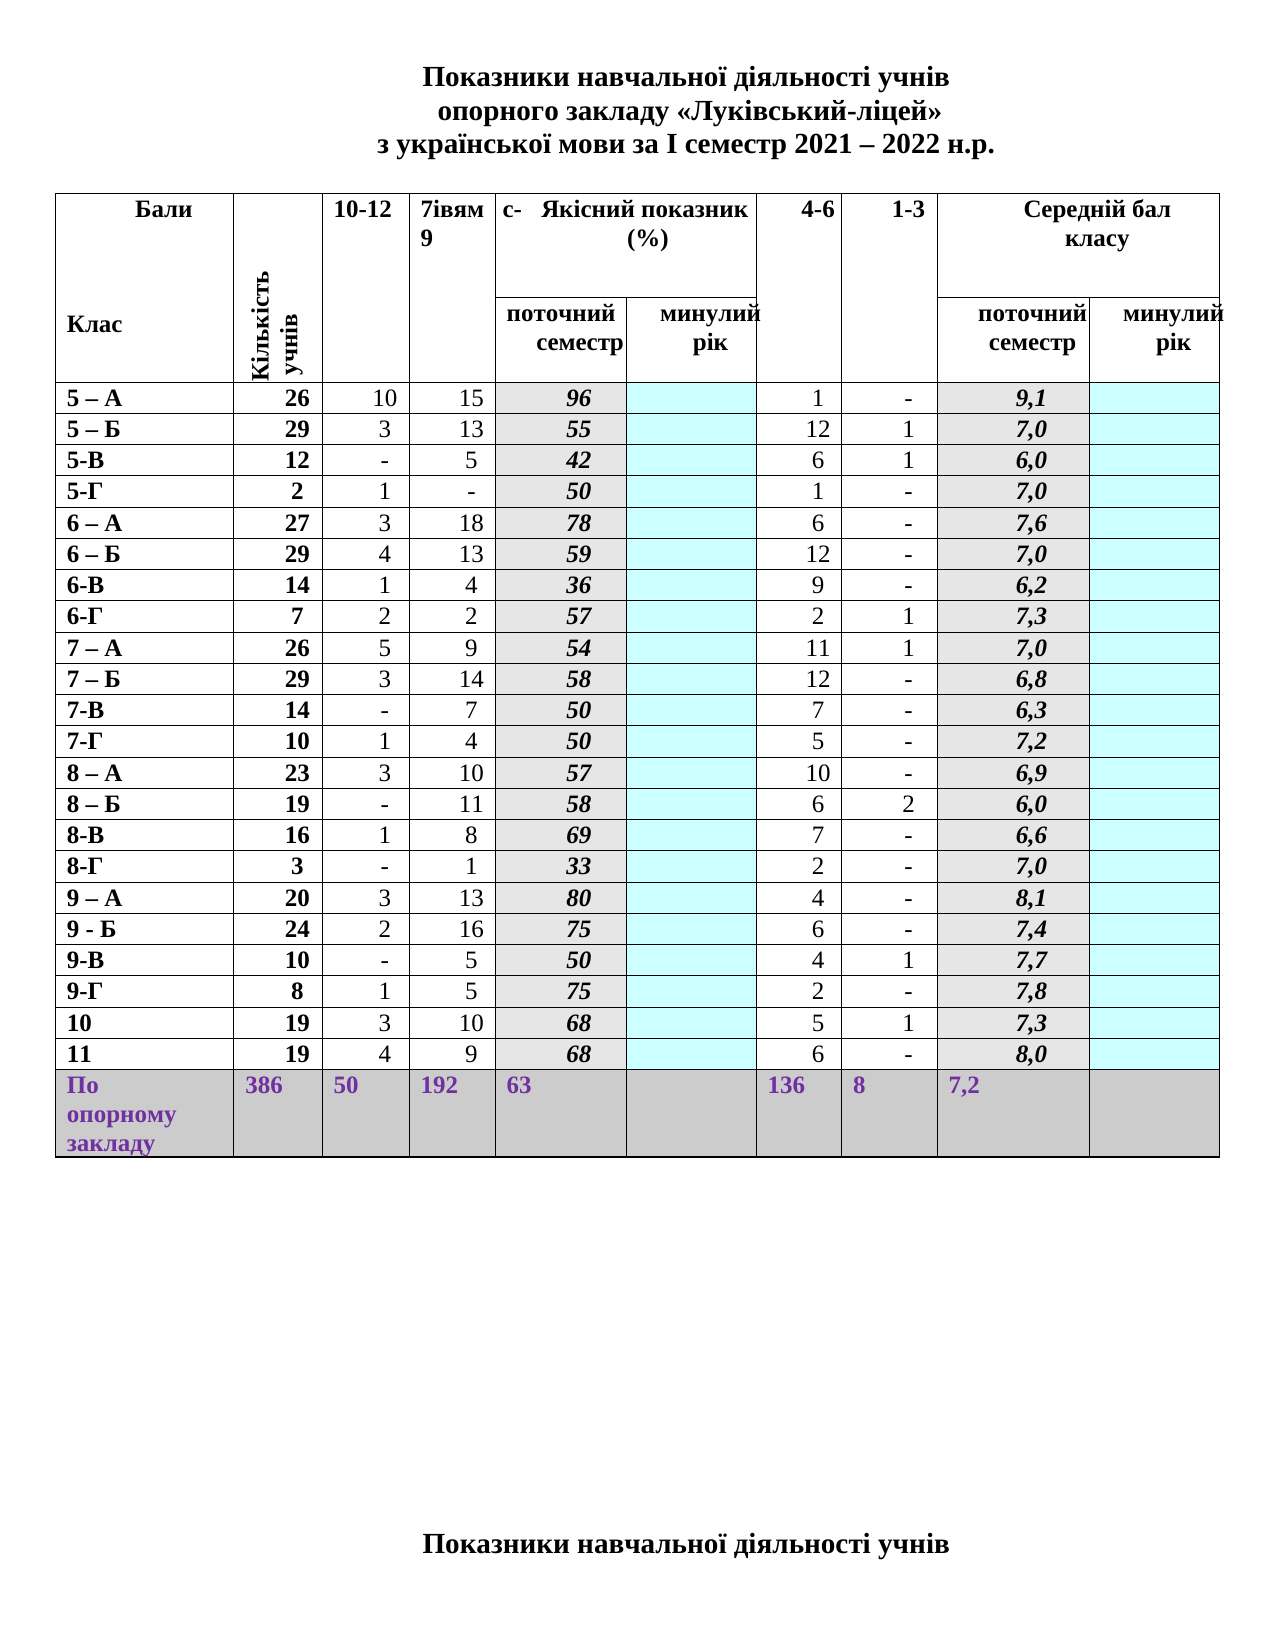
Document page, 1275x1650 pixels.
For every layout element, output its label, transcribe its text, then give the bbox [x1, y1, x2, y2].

table_cell [627, 508, 756, 538]
table_cell 8-Г [56, 851, 233, 882]
table_cell 5 – Б [56, 414, 233, 444]
table_cell 9-Г [56, 976, 233, 1007]
table_cell - [842, 539, 937, 569]
table_cell 6-Г [56, 601, 233, 632]
table_cell 6,0 [938, 789, 1089, 819]
table_cell 58 [496, 789, 626, 819]
table_cell 1 [757, 476, 841, 507]
table_cell 9 [757, 570, 841, 600]
table_cell 59 [496, 539, 626, 569]
table_cell [627, 758, 756, 788]
table_cell 14 [410, 664, 495, 694]
table_cell 7 [757, 820, 841, 850]
table_cell 7 – А [56, 633, 233, 663]
table_cell [1090, 820, 1219, 850]
table_cell 26 [234, 633, 322, 663]
table_cell 8 – А [56, 758, 233, 788]
table_cell 7,0 [938, 414, 1089, 444]
table_cell - [842, 851, 937, 882]
table_cell 6 [757, 508, 841, 538]
table_header Якісний показник (%) [496, 194, 756, 297]
table_cell [627, 976, 756, 1007]
table_cell 6-В [56, 570, 233, 600]
text Показники навчальної діяльності учнів [148, 1526, 1224, 1560]
table_cell 1 [323, 820, 409, 850]
table_cell 3 [234, 851, 322, 882]
table_cell 2 [410, 601, 495, 632]
table_cell 19 [234, 1039, 322, 1069]
table_cell 5-В [56, 445, 233, 475]
table_cell 6 – Б [56, 539, 233, 569]
table_cell 6,6 [938, 820, 1089, 850]
table_cell [627, 1039, 756, 1069]
table_cell 7,7 [938, 945, 1089, 975]
table_cell - [410, 476, 495, 507]
table_cell - [842, 570, 937, 600]
table_cell 6,2 [938, 570, 1089, 600]
table_cell - [842, 695, 937, 725]
table_cell [627, 945, 756, 975]
table_cell [1090, 758, 1219, 788]
table_cell 7,6 [938, 508, 1089, 538]
table_cell [627, 1008, 756, 1038]
table_cell 3 [323, 883, 409, 913]
table_cell 12 [757, 414, 841, 444]
table_cell 75 [496, 914, 626, 944]
table_cell 24 [234, 914, 322, 944]
table_cell 9 – А [56, 883, 233, 913]
table_cell 8-В [56, 820, 233, 850]
table_cell 7 [234, 601, 322, 632]
table_cell 4 [410, 726, 495, 757]
table_cell 9-В [56, 945, 233, 975]
table_cell 5 [410, 945, 495, 975]
table_header Кількість учнів [234, 194, 322, 382]
table_cell 12 [234, 445, 322, 475]
table_cell 1 [842, 1008, 937, 1038]
table_cell [627, 539, 756, 569]
table_cell 23 [234, 758, 322, 788]
table_cell 13 [410, 414, 495, 444]
table_cell 8,1 [938, 883, 1089, 913]
table_cell 10 [234, 726, 322, 757]
table_cell 36 [496, 570, 626, 600]
table_cell [1090, 1039, 1219, 1069]
table_cell 57 [496, 758, 626, 788]
table_cell 11 [56, 1039, 233, 1069]
table_cell 15 [410, 383, 495, 413]
table_cell 6,0 [938, 445, 1089, 475]
table_cell [1090, 945, 1219, 975]
table_cell поточний семестр [938, 298, 1089, 382]
table_cell [1090, 883, 1219, 913]
table_cell 2 [234, 476, 322, 507]
table_cell 50 [496, 476, 626, 507]
table_cell 8 [842, 1070, 937, 1156]
table_cell [1090, 508, 1219, 538]
table_cell 7 – Б [56, 664, 233, 694]
table_cell 55 [496, 414, 626, 444]
table_cell 5 [410, 445, 495, 475]
table_cell 1 [757, 383, 841, 413]
table_cell 2 [757, 976, 841, 1007]
table_cell 27 [234, 508, 322, 538]
table_cell [627, 383, 756, 413]
table_cell 6 [757, 789, 841, 819]
table_cell [627, 1070, 756, 1156]
table_cell - [842, 976, 937, 1007]
table_cell 7,0 [938, 633, 1089, 663]
table_cell 6 [757, 914, 841, 944]
table_cell 80 [496, 883, 626, 913]
table_cell 8 [410, 820, 495, 850]
table_cell 68 [496, 1008, 626, 1038]
table_cell - [842, 883, 937, 913]
table_cell 16 [234, 820, 322, 850]
table_cell [627, 695, 756, 725]
table_cell 10 [234, 945, 322, 975]
table_cell 18 [410, 508, 495, 538]
table_cell 10 [757, 758, 841, 788]
table_cell 29 [234, 539, 322, 569]
table_cell 2 [323, 914, 409, 944]
table_cell 20 [234, 883, 322, 913]
table_cell 29 [234, 664, 322, 694]
table_cell 1 [842, 445, 937, 475]
table_cell 4 [410, 570, 495, 600]
table_cell - [842, 758, 937, 788]
table_cell 11 [410, 789, 495, 819]
table_cell 9 [410, 633, 495, 663]
table_cell - [323, 789, 409, 819]
table_cell - [323, 695, 409, 725]
table_cell 2 [842, 789, 937, 819]
table_cell 7,0 [938, 476, 1089, 507]
table_cell 5 [323, 633, 409, 663]
table_cell 3 [323, 758, 409, 788]
table_cell [1090, 445, 1219, 475]
table_cell 6,8 [938, 664, 1089, 694]
table_cell [627, 476, 756, 507]
table_cell 8 [234, 976, 322, 1007]
table_cell 29 [234, 414, 322, 444]
table_cell 68 [496, 1039, 626, 1069]
table_cell [627, 789, 756, 819]
table_cell 2 [757, 851, 841, 882]
table_cell 1 [842, 945, 937, 975]
text Показники навчальної діяльності учнів [148, 59, 1224, 93]
table_cell - [842, 664, 937, 694]
table_cell 50 [496, 726, 626, 757]
table_cell 2 [757, 601, 841, 632]
table_cell [1090, 539, 1219, 569]
table_cell 5 [410, 976, 495, 1007]
table_cell 6,3 [938, 695, 1089, 725]
table_cell 3 [323, 664, 409, 694]
table_cell 14 [234, 570, 322, 600]
table_cell [1090, 633, 1219, 663]
table_cell 7,2 [938, 726, 1089, 757]
table_cell 13 [410, 883, 495, 913]
table_cell [1090, 695, 1219, 725]
table_cell 4 [757, 945, 841, 975]
text з української мови за І семестр 2021 – 2022 н.р. [148, 126, 1224, 160]
table_cell [1090, 1070, 1219, 1156]
table_cell 78 [496, 508, 626, 538]
table_cell [627, 570, 756, 600]
table_cell [1090, 1008, 1219, 1038]
table_cell [1090, 570, 1219, 600]
table_cell 3 [323, 1008, 409, 1038]
table_cell 6,9 [938, 758, 1089, 788]
table_cell 1 [410, 851, 495, 882]
table_cell 3 [323, 508, 409, 538]
table_cell 7,2 [938, 1070, 1089, 1156]
table_cell 192 [410, 1070, 495, 1156]
table_cell 75 [496, 976, 626, 1007]
table_cell - [842, 820, 937, 850]
table_cell 3 [323, 414, 409, 444]
table_cell 6 [757, 1039, 841, 1069]
table_cell 50 [496, 695, 626, 725]
table_header 4-6 [757, 194, 841, 382]
table_cell [1090, 414, 1219, 444]
table_cell 19 [234, 1008, 322, 1038]
table_cell 7,0 [938, 539, 1089, 569]
table_cell [1090, 914, 1219, 944]
table_cell 5-Г [56, 476, 233, 507]
table_cell - [323, 851, 409, 882]
table_cell 7,0 [938, 851, 1089, 882]
table_cell [1090, 851, 1219, 882]
table_cell 7,8 [938, 976, 1089, 1007]
table_cell [1090, 726, 1219, 757]
table_cell поточний семестр [496, 298, 626, 382]
table_cell 96 [496, 383, 626, 413]
table_header 10-12 [323, 194, 409, 382]
table_cell 1 [323, 570, 409, 600]
table_cell [1090, 664, 1219, 694]
table_cell - [842, 914, 937, 944]
table_cell 5 [757, 726, 841, 757]
table_header 7івям с-9 [410, 194, 495, 382]
table_cell 386 [234, 1070, 322, 1156]
table_cell 5 [757, 1008, 841, 1038]
table_cell - [842, 476, 937, 507]
table_cell 63 [496, 1070, 626, 1156]
table_cell 50 [496, 945, 626, 975]
table_cell 42 [496, 445, 626, 475]
table_cell - [842, 508, 937, 538]
table_cell 33 [496, 851, 626, 882]
table_cell 7 [410, 695, 495, 725]
table_cell 7,3 [938, 1008, 1089, 1038]
table_cell 10 [56, 1008, 233, 1038]
table_cell [1090, 476, 1219, 507]
table_cell [627, 820, 756, 850]
table_cell [627, 914, 756, 944]
table_cell 58 [496, 664, 626, 694]
table_cell минулий рік [1090, 298, 1219, 382]
table_cell - [842, 1039, 937, 1069]
table_header Бали Клас [56, 194, 233, 382]
table_cell 10 [323, 383, 409, 413]
table_cell 9 - Б [56, 914, 233, 944]
table_cell минулий рік [627, 298, 756, 382]
table_cell [627, 633, 756, 663]
table_cell 9 [410, 1039, 495, 1069]
table_cell - [842, 383, 937, 413]
table_cell 7-В [56, 695, 233, 725]
table_cell 6 [757, 445, 841, 475]
table_cell 7-Г [56, 726, 233, 757]
table_cell 136 [757, 1070, 841, 1156]
text опорного закладу «Луківський-ліцей» [148, 93, 1224, 126]
table_cell 6 – А [56, 508, 233, 538]
table_cell 57 [496, 601, 626, 632]
table_cell 5 – А [56, 383, 233, 413]
table_cell 54 [496, 633, 626, 663]
table_cell - [323, 445, 409, 475]
table_cell 2 [323, 601, 409, 632]
table_cell 7,3 [938, 601, 1089, 632]
table_cell 13 [410, 539, 495, 569]
table_cell - [323, 945, 409, 975]
table_cell [1090, 601, 1219, 632]
table_cell 11 [757, 633, 841, 663]
table_cell 7 [757, 695, 841, 725]
table_cell 19 [234, 789, 322, 819]
table_cell 8 – Б [56, 789, 233, 819]
table_cell 4 [323, 539, 409, 569]
table_cell 1 [842, 414, 937, 444]
table_cell 1 [842, 601, 937, 632]
table_cell [627, 726, 756, 757]
table_cell [1090, 976, 1219, 1007]
table_cell 1 [323, 726, 409, 757]
table_cell [627, 445, 756, 475]
table_cell [627, 851, 756, 882]
table_header 1-3 [842, 194, 937, 382]
table_cell 12 [757, 664, 841, 694]
table_cell [627, 414, 756, 444]
table_header Середній бал класу [938, 194, 1219, 297]
table_cell 1 [323, 476, 409, 507]
table_cell [627, 601, 756, 632]
table_cell 10 [410, 1008, 495, 1038]
table_cell 12 [757, 539, 841, 569]
table_cell [1090, 789, 1219, 819]
table_cell 7,4 [938, 914, 1089, 944]
table_cell По опорному закладу [56, 1070, 233, 1156]
table_cell 4 [323, 1039, 409, 1069]
table_cell 8,0 [938, 1039, 1089, 1069]
table_cell [627, 664, 756, 694]
table_cell 4 [757, 883, 841, 913]
table_cell [1090, 383, 1219, 413]
table_cell 16 [410, 914, 495, 944]
table_cell 9,1 [938, 383, 1089, 413]
table_cell 1 [842, 633, 937, 663]
table_cell 1 [323, 976, 409, 1007]
table_cell 26 [234, 383, 322, 413]
table_cell 50 [323, 1070, 409, 1156]
table_cell - [842, 726, 937, 757]
table_cell 14 [234, 695, 322, 725]
table_cell [627, 883, 756, 913]
table_cell 69 [496, 820, 626, 850]
table_cell 10 [410, 758, 495, 788]
